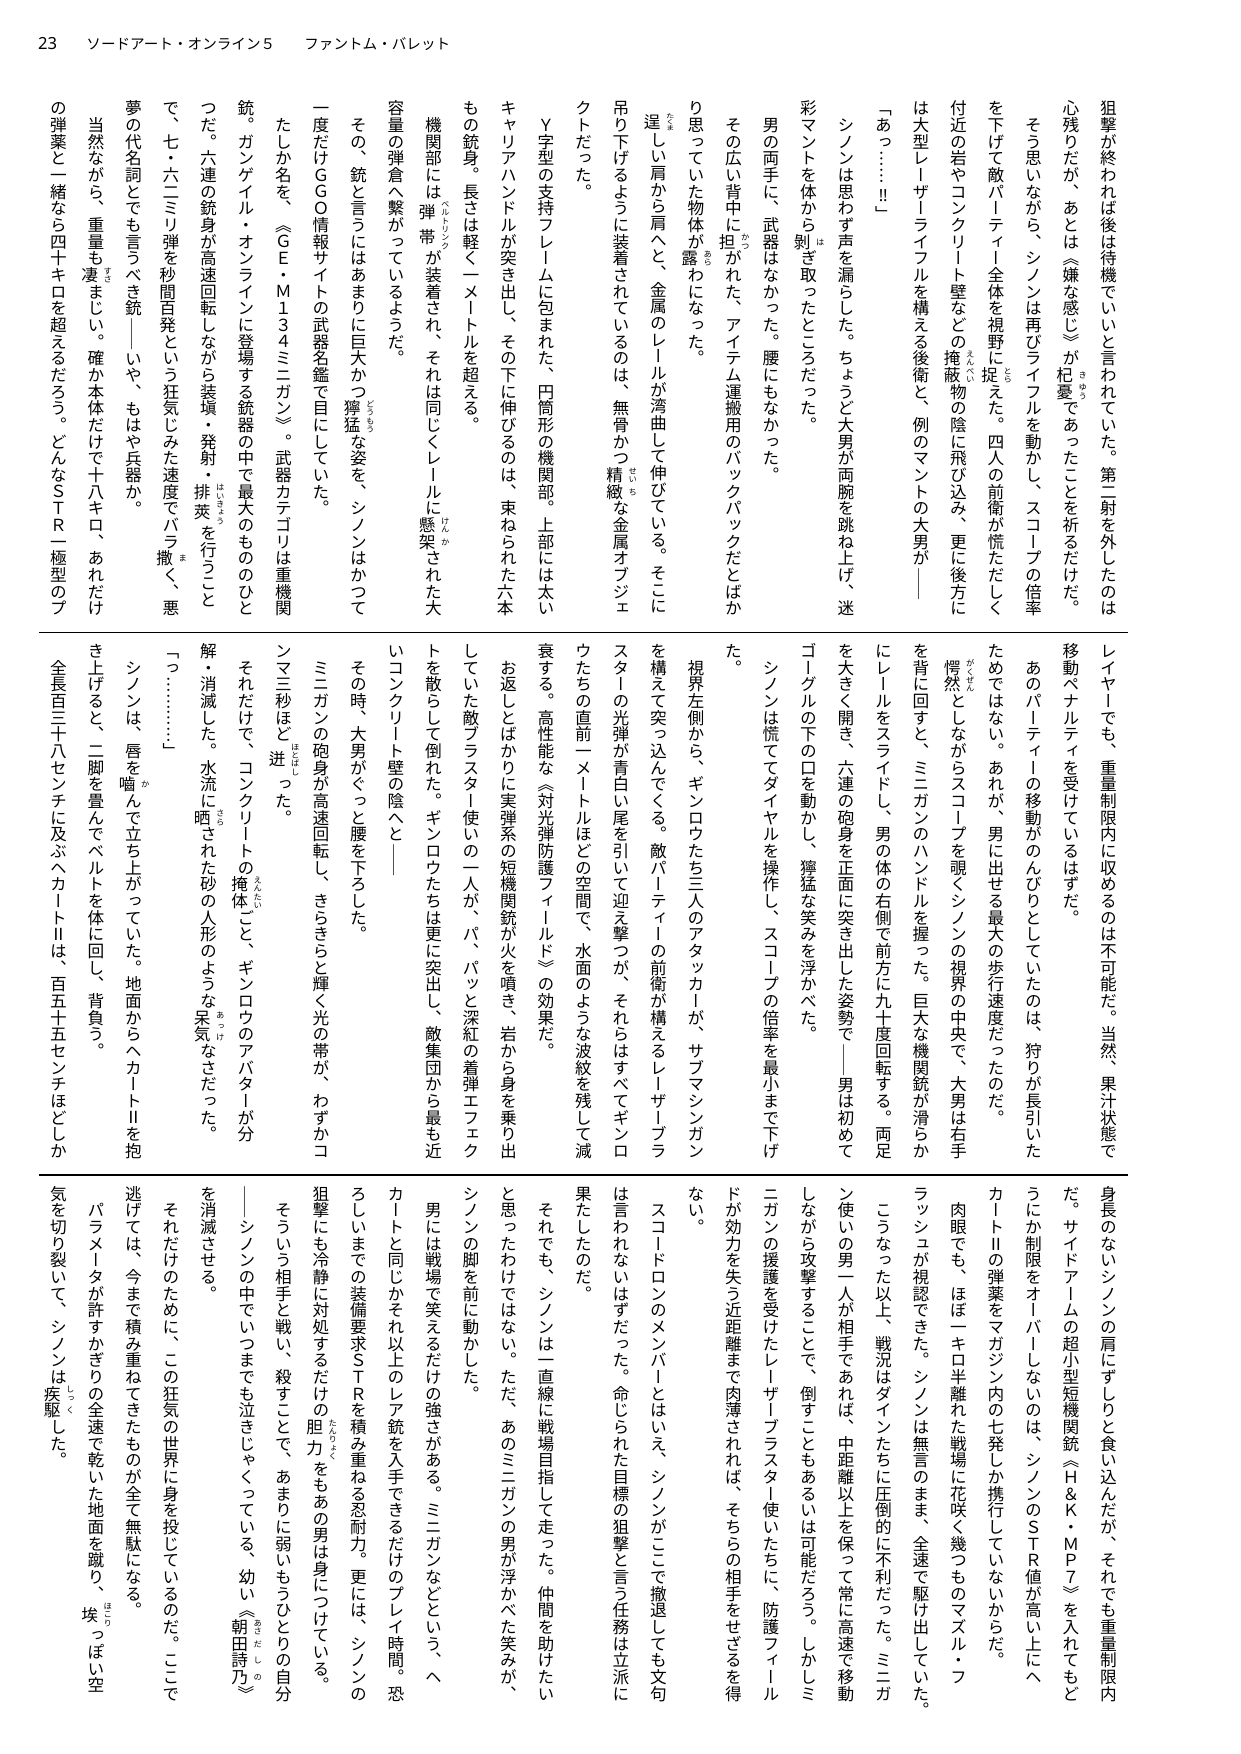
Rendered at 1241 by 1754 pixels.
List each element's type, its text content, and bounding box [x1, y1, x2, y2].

text シノンは慌ててダイヤルを操作し、スコープの倍率を最小まで下げた。 [714, 643, 789, 1163]
text あのパーティーの移動がのんびりとしていたのは、狩りが長引いたためではない。あれが、男に出せる最大の歩行速度だったのだ。 [977, 643, 1052, 1163]
text それだけで、コンクリートのごと、ギンロウのアバターが分解・消滅した。水流にされた砂の人形のようななさだった。 [189, 643, 264, 1163]
text しい肩から肩へと、金属のレールが湾曲して伸びている。そこに吊り下げるように装着されているのは、無骨かつな金属オブジェクトだった。 [564, 100, 677, 621]
text ミニガンの砲身が高速回転し、きらきらと輝く光の帯が、わずかコンマ三秒ほどった。 [264, 643, 339, 1163]
text 男の両手に、武器はなかった。腰にもなかった。 [752, 100, 789, 621]
text お返しとばかりに実弾系の短機関銃が火を噴き、岩から身を乗り出していた敵ブラスター使いの一人が、パ、パッと深紅の着弾エフェクトを散らして倒れた。ギンロウたちは更に突出し、敵集団から最も近いコンクリート壁の陰へと―― [377, 643, 527, 1163]
text その広い背中にがれた、アイテム運搬用のバックパックだとばかり思っていた物体がわになった。 [677, 100, 752, 621]
text スコードロンのメンバーとはいえ、シノンがここで撤退しても文句は言われないはずだった。命じられた目標の狙撃と言う任務は立派に果たしたのだ。 [564, 1185, 677, 1706]
text それでも、シノンは一直線に戦場目指して走った。仲間を助けたいと思ったわけではない。ただ、あのミニガンの男が浮かべた笑みが、シノンの脚を前に動かした。 [452, 1185, 564, 1706]
text 視界左側から、ギンロウたち三人のアタッカーが、サブマシンガンを構えて突っ込んでくる。敵パーティーの前衛が構えるレーザーブラスターの光弾が青白い尾を引いて迎え撃つが、それらはすべてギンロウたちの直前一メートルほどの空間で、水面のような波紋を残して減衰する。高性能な《対光弾防護フィールド》の効果だ。 [527, 643, 714, 1163]
text そう思いながら、シノンは再びライフルを動かし、スコープの倍率を下げて敵パーティー全体を視野にえた。四人の前衛が慌ただしく付近の岩やコンクリート壁などの物の陰に飛び込み、更に後方には大型レーザーライフルを構える後衛と、例のマントの大男が―― [902, 100, 1052, 621]
text パラメータが許すかぎりの全速で乾いた地面を蹴り、っぽい空気を切り裂いて、シノンはした。 [39, 1185, 114, 1706]
text 当然ながら、重量もまじい。確か本体だけで十八キロ、あれだけの弾薬と一緒なら四十キロを超えるだろう。どんなＳＴＲ一極型のプレイヤーでも、重量制限内に収めるのは不可能だ。当然、果汁状態で移動ペナルティを受けているはずだ。 [1052, 643, 1127, 1163]
text たしか名を、《ＧＥ・Ｍ１３４ミニガン》。武器カテゴリは重機関銃。ガンゲイル・オンラインに登場する銃器の中で最大のもののひとつだ。六連の銃身が高速回転しながら装塡・発射・を行うことで、七・六二ミリ弾を秒間百発という狂気じみた速度でバラく、悪夢の代名詞とでも言うべき銃――いや、もはや兵器か。 [114, 100, 302, 621]
text そういう相手と戦い、殺すことで、あまりに弱いもうひとりの自分――シノンの中でいつまでも泣きじゃくっている、幼い《》を消滅させる。 [189, 1185, 302, 1706]
text シノンは、唇をんで立ち上がっていた。地面からヘカートⅡを抱き上げると、二脚を畳んでベルトを体に回し、背負う。 [77, 643, 152, 1163]
text それだけのために、この狂気の世界に身を投じているのだ。ここで逃げては、今まで積み重ねてきたものが全て無駄になる。 [114, 1185, 189, 1706]
text シノンは思わず声を漏らした。ちょうど大男が両腕を跳ね上げ、迷彩マントを体からぎ取ったところだった。 [789, 100, 864, 621]
text 肉眼でも、ほぼ一キロ半離れた戦場に花咲く幾つものマズル・フラッシュが視認できた。シノンは無言のまま、全速で駆け出していた。 [902, 1185, 977, 1706]
text 全長百三十八センチに及ぶヘカートⅡは、百五十五センチほどしか身長のないシノンの肩にずしりと食い込んだが、それでも重量制限内だ。サイドアームの超小型短機関銃《Ｈ＆Ｋ・ＭＰ７》を入れてもどうにか制限をオーバーしないのは、シノンのＳＴＲ値が高い上にヘカートⅡの弾薬をマガジン内の七発しか携行していないからだ。 [977, 1185, 1127, 1706]
text 「っ…………」 [152, 643, 189, 1163]
text こうなった以上、戦況はダインたちに圧倒的に不利だった。ミニガン使いの男一人が相手であれば、中距離以上を保って常に高速で移動しながら攻撃することで、倒すこともあるいは可能だろう。しかしミニガンの援護を受けたレーザーブラスター使いたちに、防護フィールドが効力を失う近距離まで肉薄されれば、そちらの相手をせざるを得ない。 [677, 1185, 902, 1706]
text 機関部にはが装着され、それは同じくレールにされた大容量の弾倉へ繫がっているようだ。 [377, 100, 452, 621]
text 全長百三十八センチに及ぶヘカートⅡは、百五十五センチほどしか身長のないシノンの肩にずしりと食い込んだが、それでも重量制限内だ。サイドアームの超小型短機関銃《Ｈ＆Ｋ・ＭＰ７》を入れてもどうにか制限をオーバーしないのは、シノンのＳＴＲ値が高い上にヘカートⅡの弾薬をマガジン内の七発しか携行していないからだ。 [39, 643, 77, 1163]
text 当然ながら、重量もまじい。確か本体だけで十八キロ、あれだけの弾薬と一緒なら四十キロを超えるだろう。どんなＳＴＲ一極型のプレイヤーでも、重量制限内に収めるのは不可能だ。当然、果汁状態で移動ペナルティを受けているはずだ。 [39, 100, 114, 621]
text その時、大男がぐっと腰を下ろした。 [339, 643, 377, 1163]
text 男には戦場で笑えるだけの強さがある。ミニガンなどという、ヘカートと同じかそれ以上のレア銃を入手できるだけのプレイ時間。恐ろしいまでの装備要求ＳＴＲを積み重ねる忍耐力。更には、シノンの狙撃にも冷静に対処するだけのをもあの男は身につけている。 [302, 1185, 452, 1706]
text Ｙ字型の支持フレームに包まれた、円筒形の機関部。上部には太いキャリアハンドルが突き出し、その下に伸びるのは、束ねられた六本もの銃身。長さは軽く一メートルを超える。 [452, 100, 564, 621]
text その、銃と言うにはあまりに巨大かつな姿を、シノンはかつて一度だけＧＧＯ情報サイトの武器名鑑で目にしていた。 [302, 100, 377, 621]
text としながらスコープを覗くシノンの視界の中央で、大男は右手を背に回すと、ミニガンのハンドルを握った。巨大な機関銃が滑らかにレールをスライドし、男の体の右側で前方に九十度回転する。両足を大きく開き、六連の砲身を正面に突き出した姿勢で――男は初めてゴーグルの下の口を動かし、獰猛な笑みを浮かべた。 [789, 643, 977, 1163]
text 「あっ……!!」 [864, 100, 902, 621]
